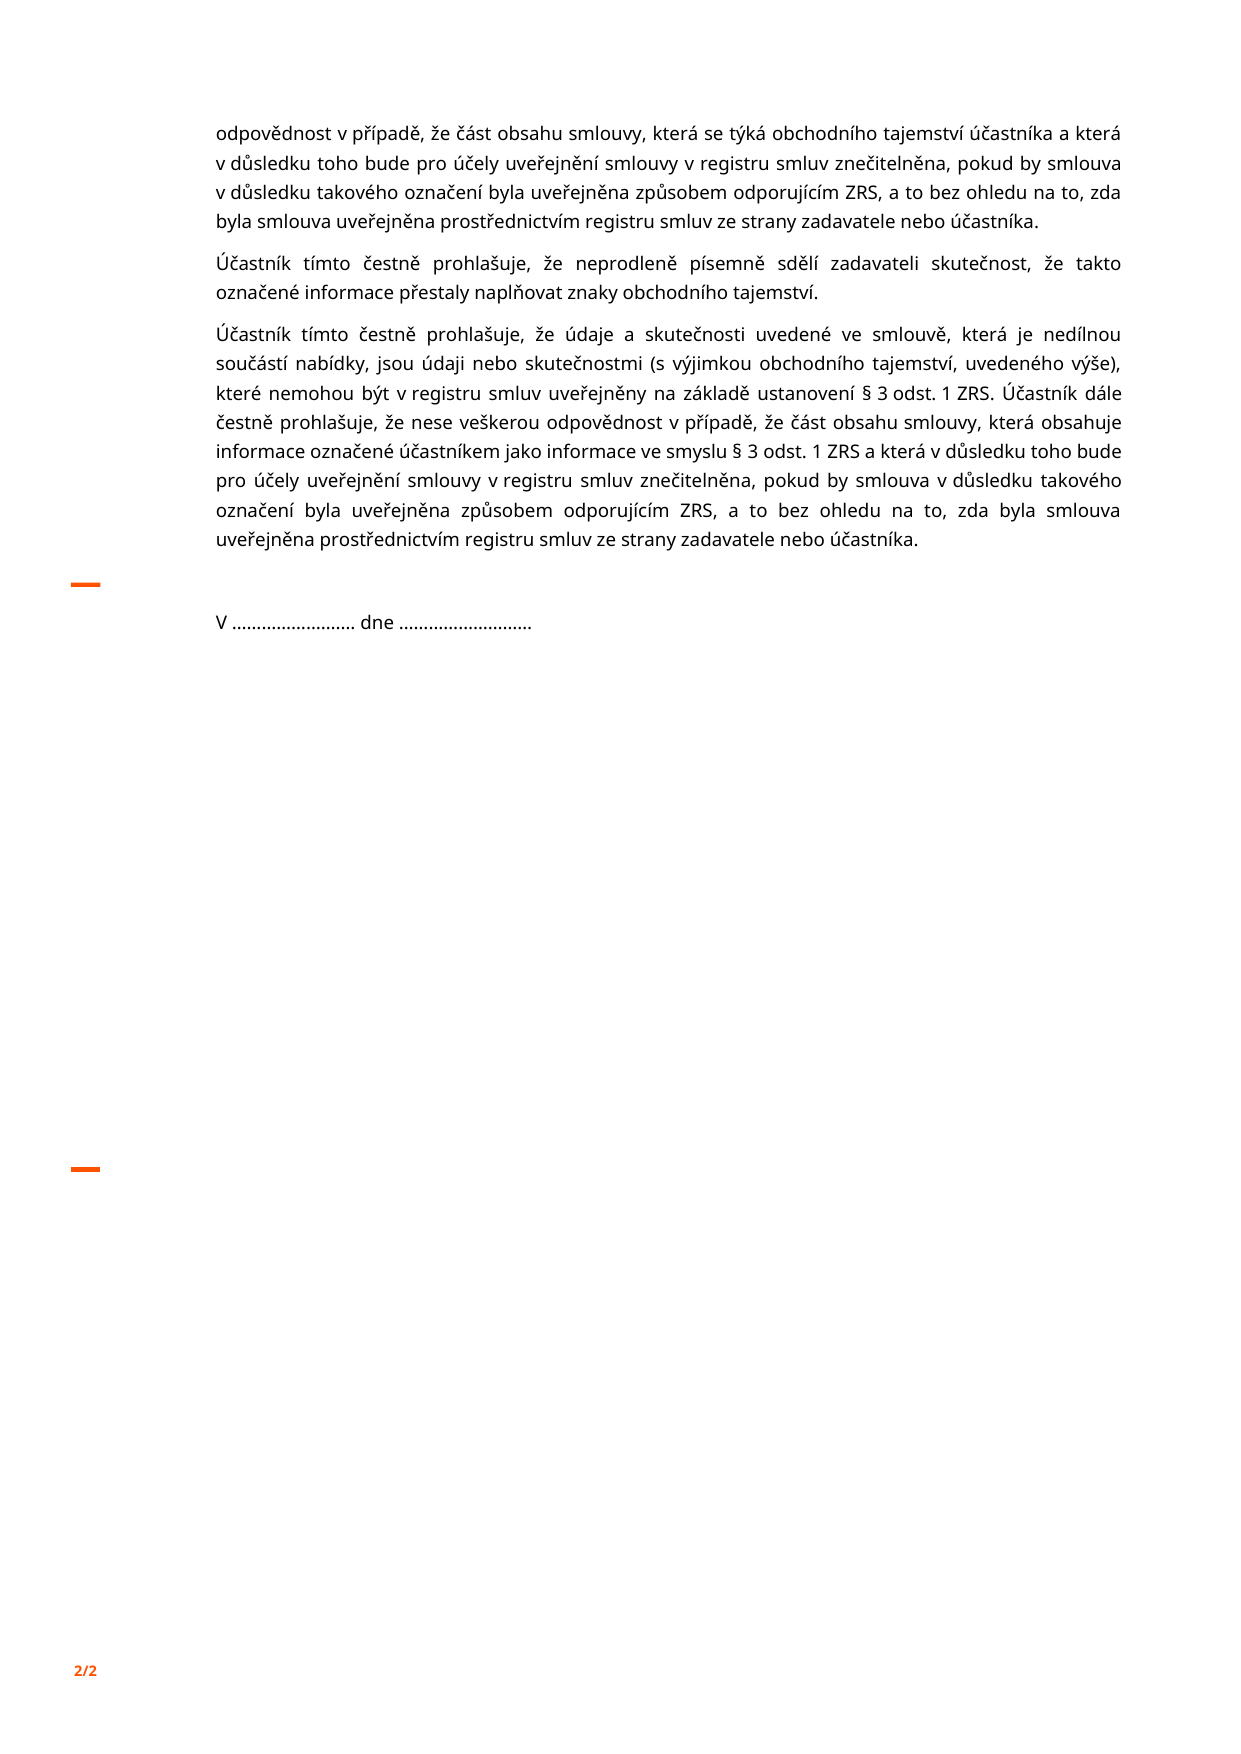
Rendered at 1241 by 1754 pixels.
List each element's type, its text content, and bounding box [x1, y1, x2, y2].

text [216, 121, 1122, 234]
text V ………………….… dne ……………………… [216, 610, 1121, 635]
text Účastník tímto čestně prohlašuje, že údaje a skutečnosti uvedené ve smlouvě, která je nedílnou součástí nabídky, jsou údaji nebo skutečnostmi (s výjimkou obchodního tajemství, uvedeného výše), které nemohou být v registru smluv uveřejněny na základě ustanovení § 3 odst. 1 ZRS. Účastník dále čestně prohlašuje, že nese veškerou odpovědnost v případě, že část obsahu smlouvy, která obsahuje informace označené účastníkem jako informace ve smyslu § 3 odst. 1 ZRS a která v důsledku toho bude pro účely uveřejnění smlouvy v registru smluv znečitelněna, pokud by smlouva v důsledku takového označení byla uveřejněna způsobem odporujícím ZRS, a to bez ohledu na to, zda byla smlouva uveřejněna prostřednictvím registru smluv ze strany zadavatele nebo účastníka. [216, 321, 1122, 552]
text Účastník tímto čestně prohlašuje, že neprodleně písemně sdělí zadavateli skutečnost, že takto označené informace přestaly naplňovat znaky obchodního tajemství. [216, 250, 1122, 305]
